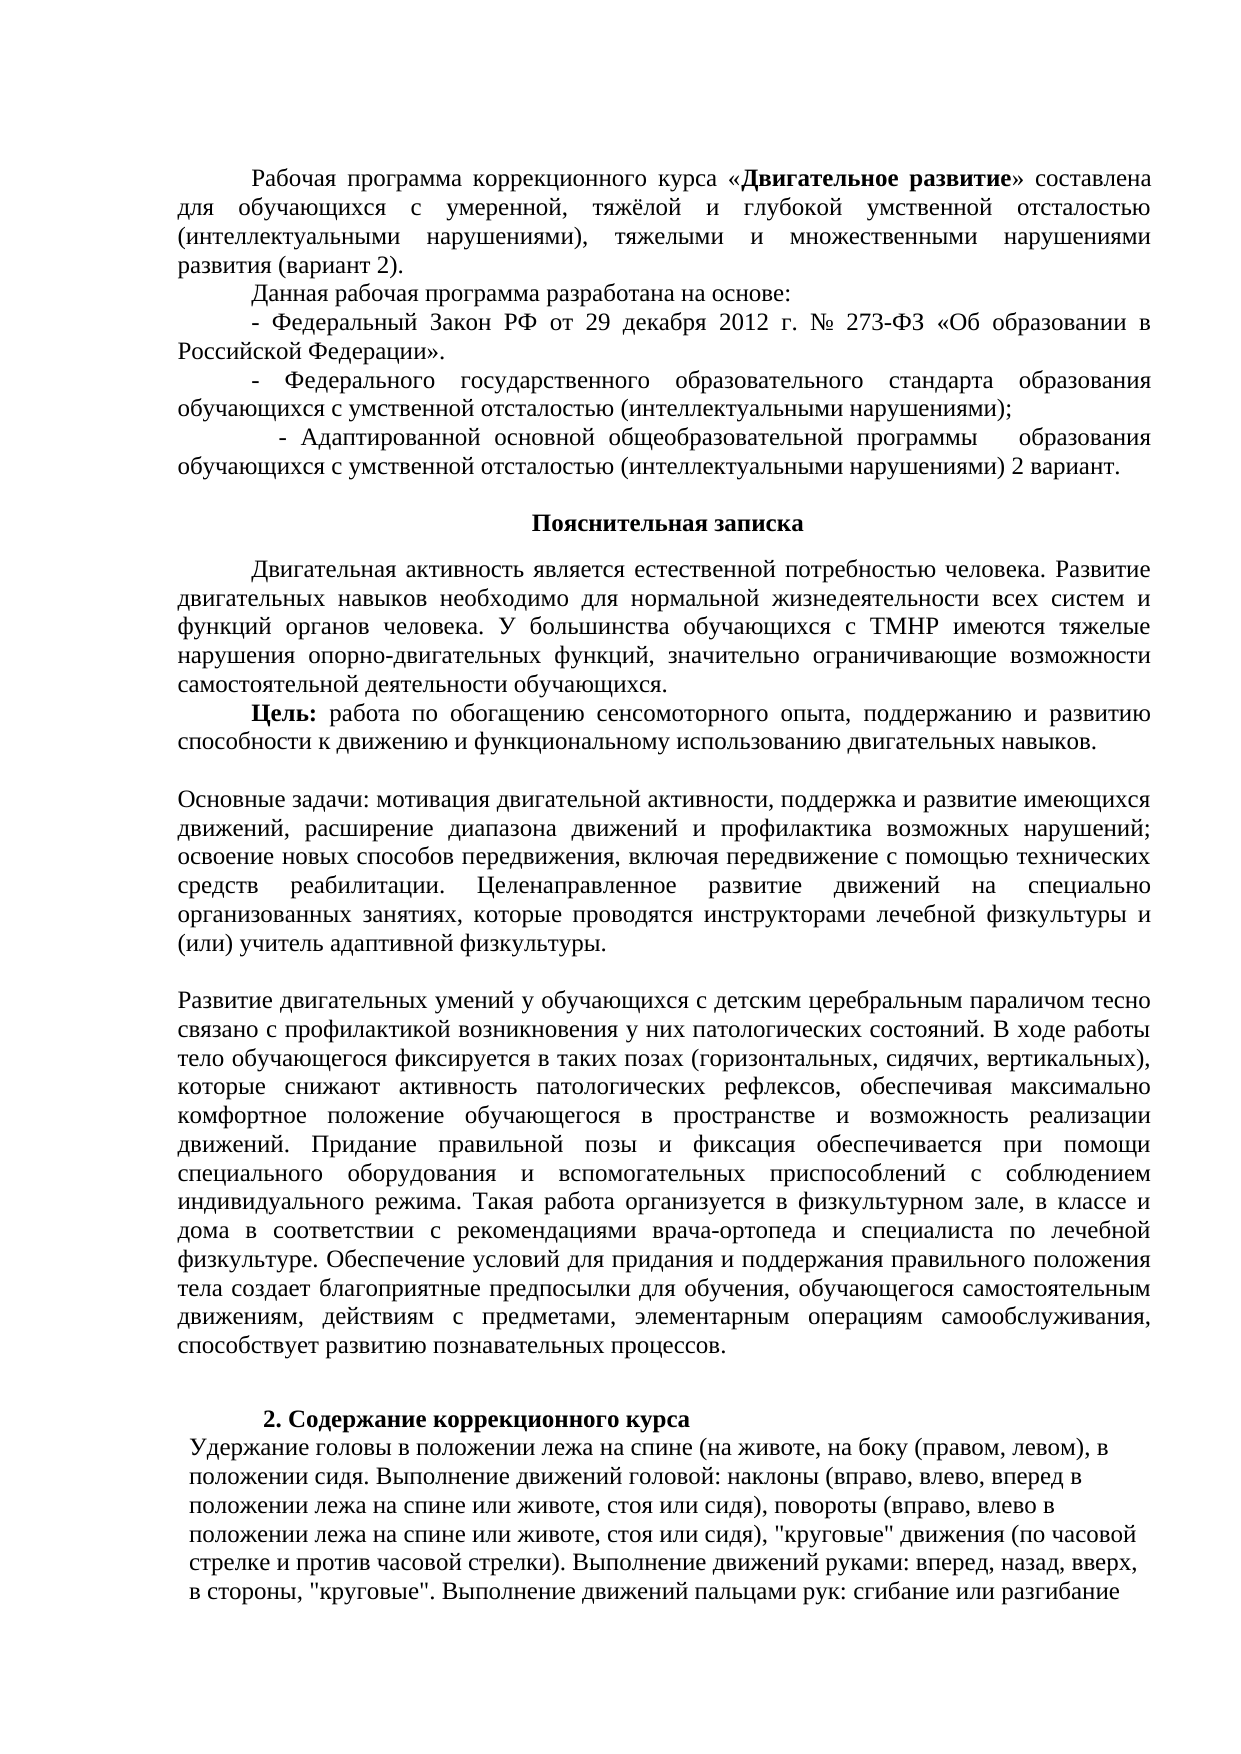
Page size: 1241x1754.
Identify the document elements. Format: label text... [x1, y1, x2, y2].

text Пояснительная записка [189, 480, 1140, 537]
text Основные задачи: мотивация двигательной активности, поддержка и развитие имеющихся движений, расширение диапазона движений и профилактика возможных нарушений; освоение новых способов передвижения, включая передвижение с помощью технических средств реабилитации. Целенаправленное развитие движений на специально организованных занятиях, которые проводятся инструкторами лечебной физкультуры и (или) учитель адаптивной физкультуры. [177, 755, 1152, 956]
text Развитие двигательных умений у обучающихся с детским церебральным параличом тесно связано с профилактикой возникновения у них патологических состояний. В ходе работы тело обучающегося фиксируется в таких позах (горизонтальных, сидячих, вертикальных), которые снижают активность патологических рефлексов, обеспечивая максимально комфортное положение обучающегося в пространстве и возможность реализации движений. Придание правильной позы и фиксация обеспечивается при помощи специального оборудования и вспомогательных приспособлений с соблюдением индивидуального режима. Такая работа организуется в физкультурном зале, в классе и дома в соответствии с рекомендациями врача-ортопеда и специалиста по лечебной физкультуре. Обеспечение условий для придания и поддержания правильного положения тела создает благоприятные предпосылки для обучения, обучающегося самостоятельным движениям, действиям с предметами, элементарным операциям самообслуживания, способствует развитию познавательных процессов. [177, 956, 1152, 1359]
text Данная рабочая программа разработана на основе: [177, 278, 1152, 307]
text - Федерального государственного образовательного стандарта образования обучающихся с умственной отсталостью (интеллектуальными нарушениями); [177, 365, 1152, 422]
text Двигательная активность является естественной потребностью человека. Развитие двигательных навыков необходимо для нормальной жизнедеятельности всех систем и функций органов человека. У большинства обучающихся с ТМНР имеются тяжелые нарушения опорно-двигательных функций, значительно ограничивающие возможности самостоятельной деятельности обучающихся. [177, 554, 1152, 698]
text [189, 1404, 1140, 1605]
text Рабочая программа коррекционного курса «Двигательное развитие» составлена для обучающихся с умеренной, тяжёлой и глубокой умственной отсталостью (интеллектуальными нарушениями), тяжелыми и множественными нарушениями развития (вариант 2). [177, 163, 1152, 278]
text - Федеральный Закон РФ от 29 декабря 2012 г. № 273-ФЗ «Об образовании в Российской Федерации». [177, 307, 1152, 365]
text - Адаптированной основной общеобразовательной программы образования обучающихся с умственной отсталостью (интеллектуальными нарушениями) 2 вариант. [177, 422, 1152, 480]
text Цель: работа по обогащению сенсомоторного опыта, поддержанию и развитию способности к движению и функциональному использованию двигательных навыков. [177, 698, 1152, 755]
